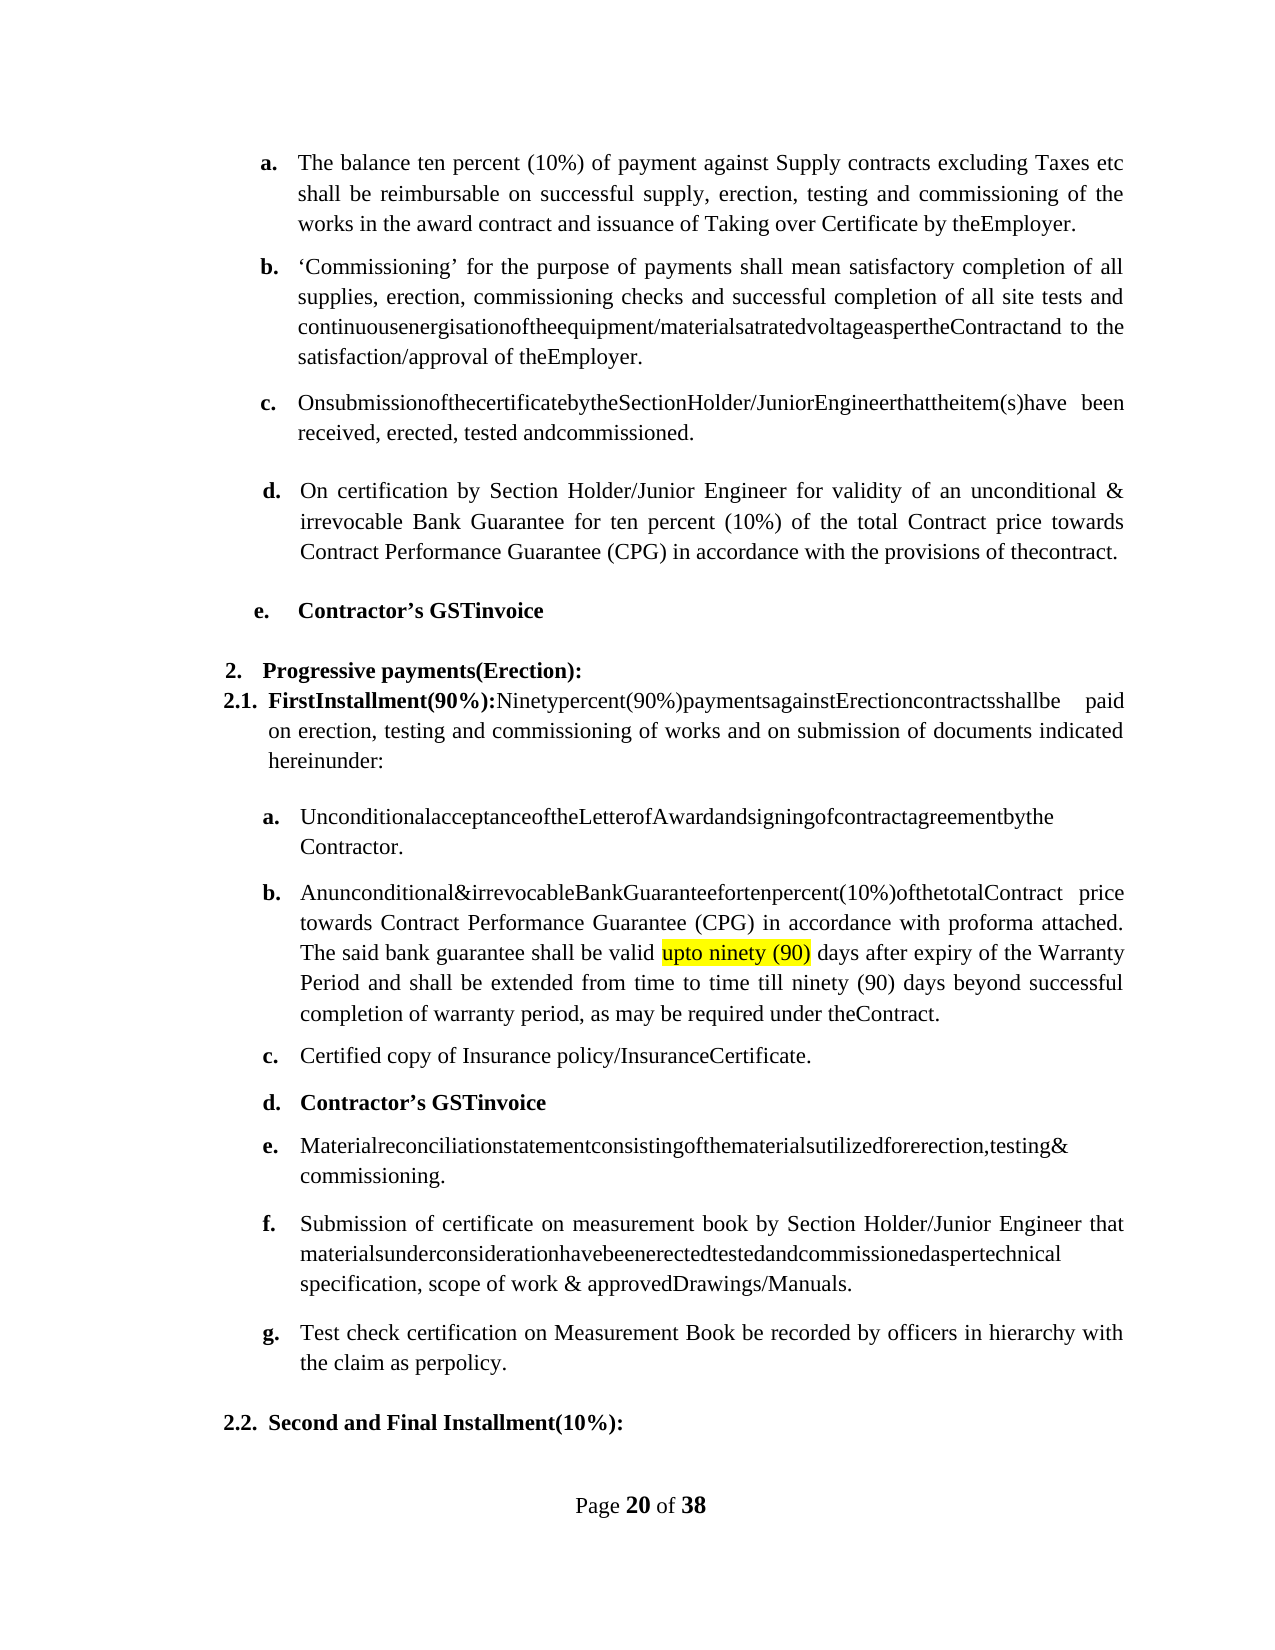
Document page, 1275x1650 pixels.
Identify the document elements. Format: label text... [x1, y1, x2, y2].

list OnsubmissionofthecertificatebytheSectionHolder/JuniorEngineerthattheitem(s)have been received, erected, tested andcommissioned. [260, 389, 1125, 446]
list On certification by Section Holder/Junior Engineer for validity of an unconditional & irrevocable Bank Guarantee for ten percent (10%) of the total Contract price towards Contract Performance Guarantee (CPG) in accordance with the provisions of thecontract. [262, 477, 1126, 564]
list ‘Commissioning’ for the purpose of payments shall mean satisfactory completion of all supplies, erection, commissioning checks and successful completion of all site tests and continuousenergisationoftheequipment/materialsatratedvoltageaspertheContractand to the satisfaction/approval of theEmployer. [260, 253, 1125, 370]
list Anunconditional&irrevocableBankGuaranteefortenpercent(10%)ofthetotalContract price towards Contract Performance Guarantee (CPG) in accordance with proforma attached. The said bank guarantee shall be valid upto ninety (90) days after expiry of the Warranty Period and shall be extended from time to time till ninety (90) days beyond successful completion of warranty period, as may be required under theContract. [262, 879, 1125, 1026]
subtitle Second and Final Installment(10%): [223, 1409, 1225, 1435]
list The balance ten percent (10%) of payment against Supply contracts excluding Taxes etc shall be reimbursable on successful supply, erection, testing and commissioning of the works in the award contract and issuance of Taking over Certificate by theEmployer. [260, 149, 1125, 236]
list Materialreconciliationstatementconsistingofthematerialsutilizedforerection,testing& commissioning. [262, 1132, 1125, 1188]
subtitle Contractor’s GSTinvoice [253, 597, 1225, 624]
list Test check certification on Measurement Book be recorded by officers in hierarchy with the claim as perpolicy. [262, 1319, 1125, 1375]
subtitle Contractor’s GSTinvoice [262, 1089, 1225, 1115]
list FirstInstallment(90%):Ninetypercent(90%)paymentsagainstErectioncontractsshallbe paid on erection, testing and commissioning of works and on submission of documents indicated hereinunder: [223, 687, 1125, 774]
list Submission of certificate on measurement book by Section Holder/Junior Engineer that materialsunderconsiderationhavebeenerectedtestedandcommissionedaspertechnical specification, scope of work & approvedDrawings/Manuals. [262, 1210, 1126, 1297]
list Progressive payments(Erection): [225, 657, 1225, 683]
list Certified copy of Insurance policy/InsuranceCertificate. [262, 1042, 1225, 1069]
list UnconditionalacceptanceoftheLetterofAwardandsigningofcontractagreementbythe Contractor. [262, 803, 1125, 859]
